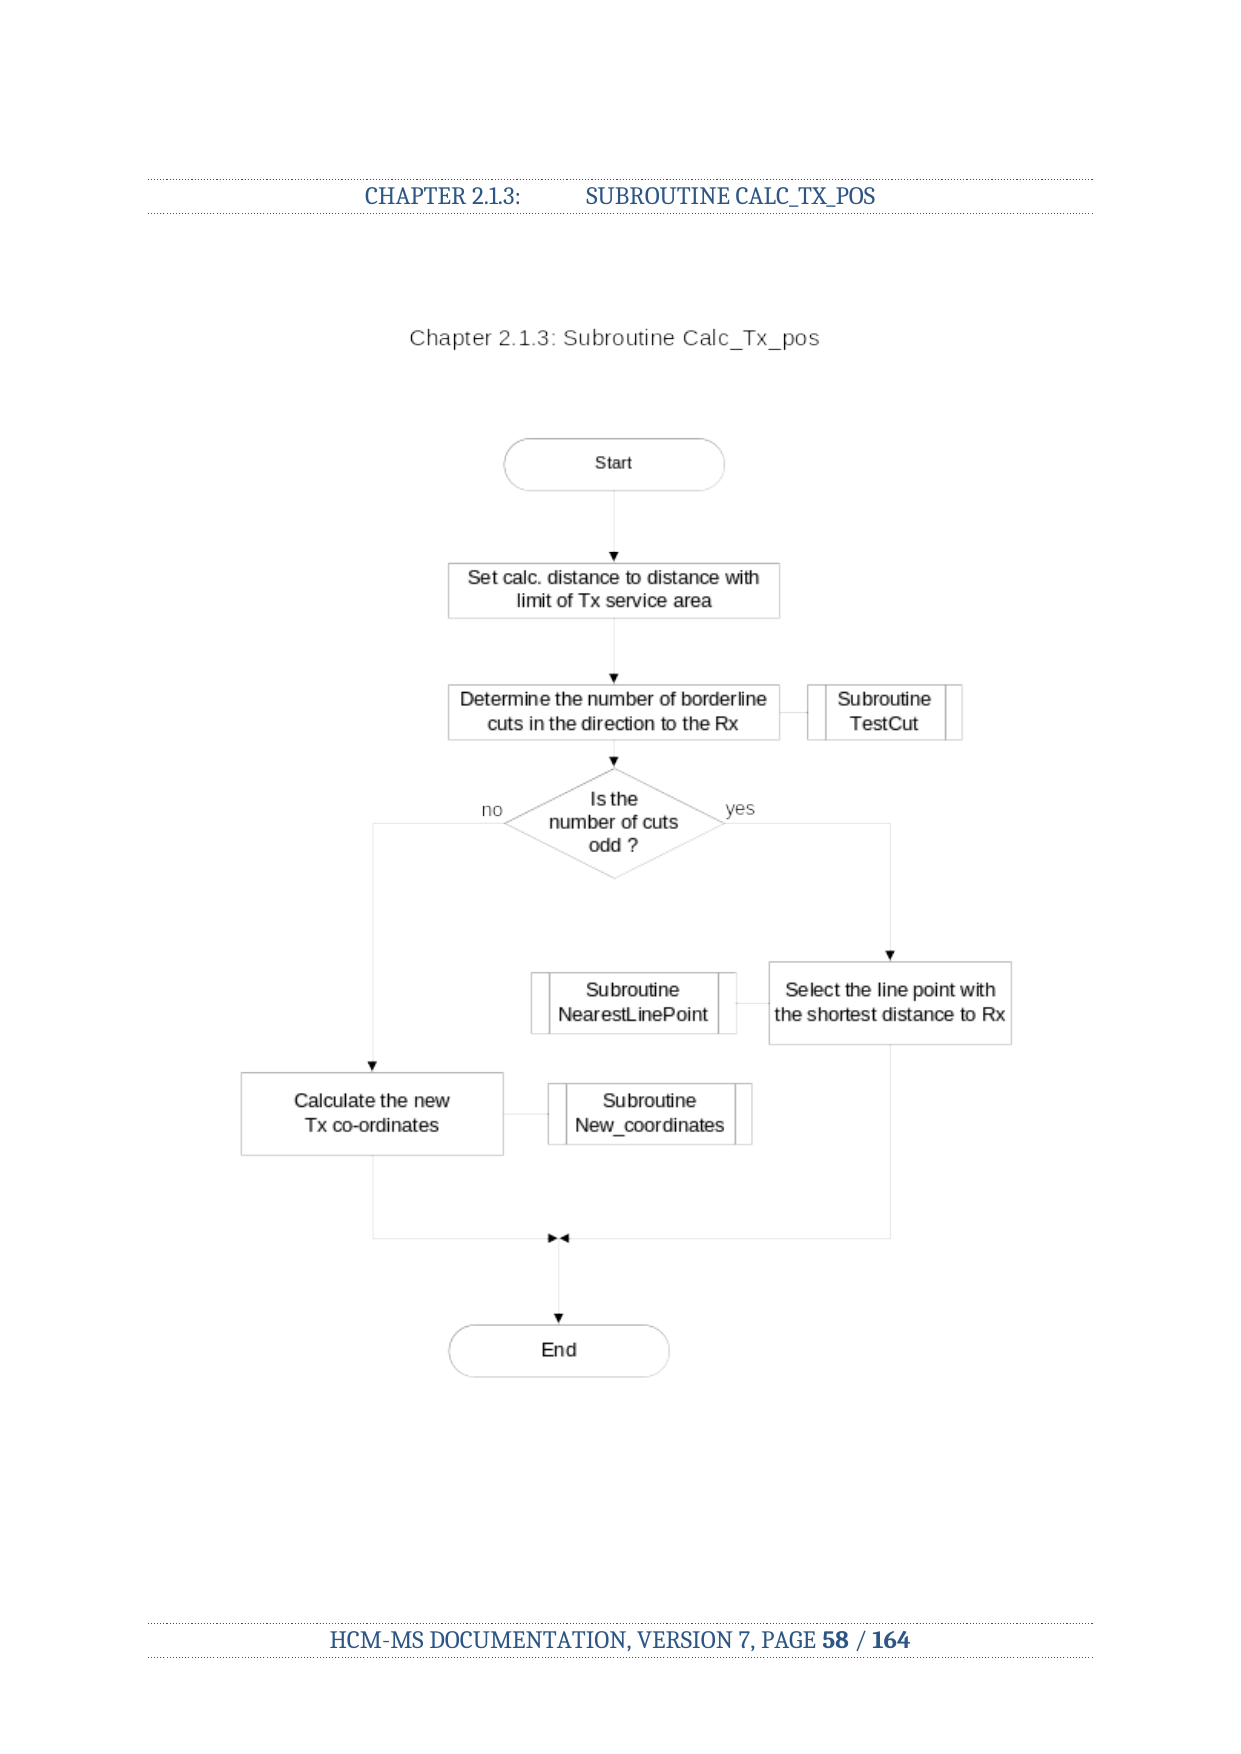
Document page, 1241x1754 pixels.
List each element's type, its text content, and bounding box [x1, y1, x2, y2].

subtitle Subroutine Calc_Tx_pos [148, 179, 1093, 214]
